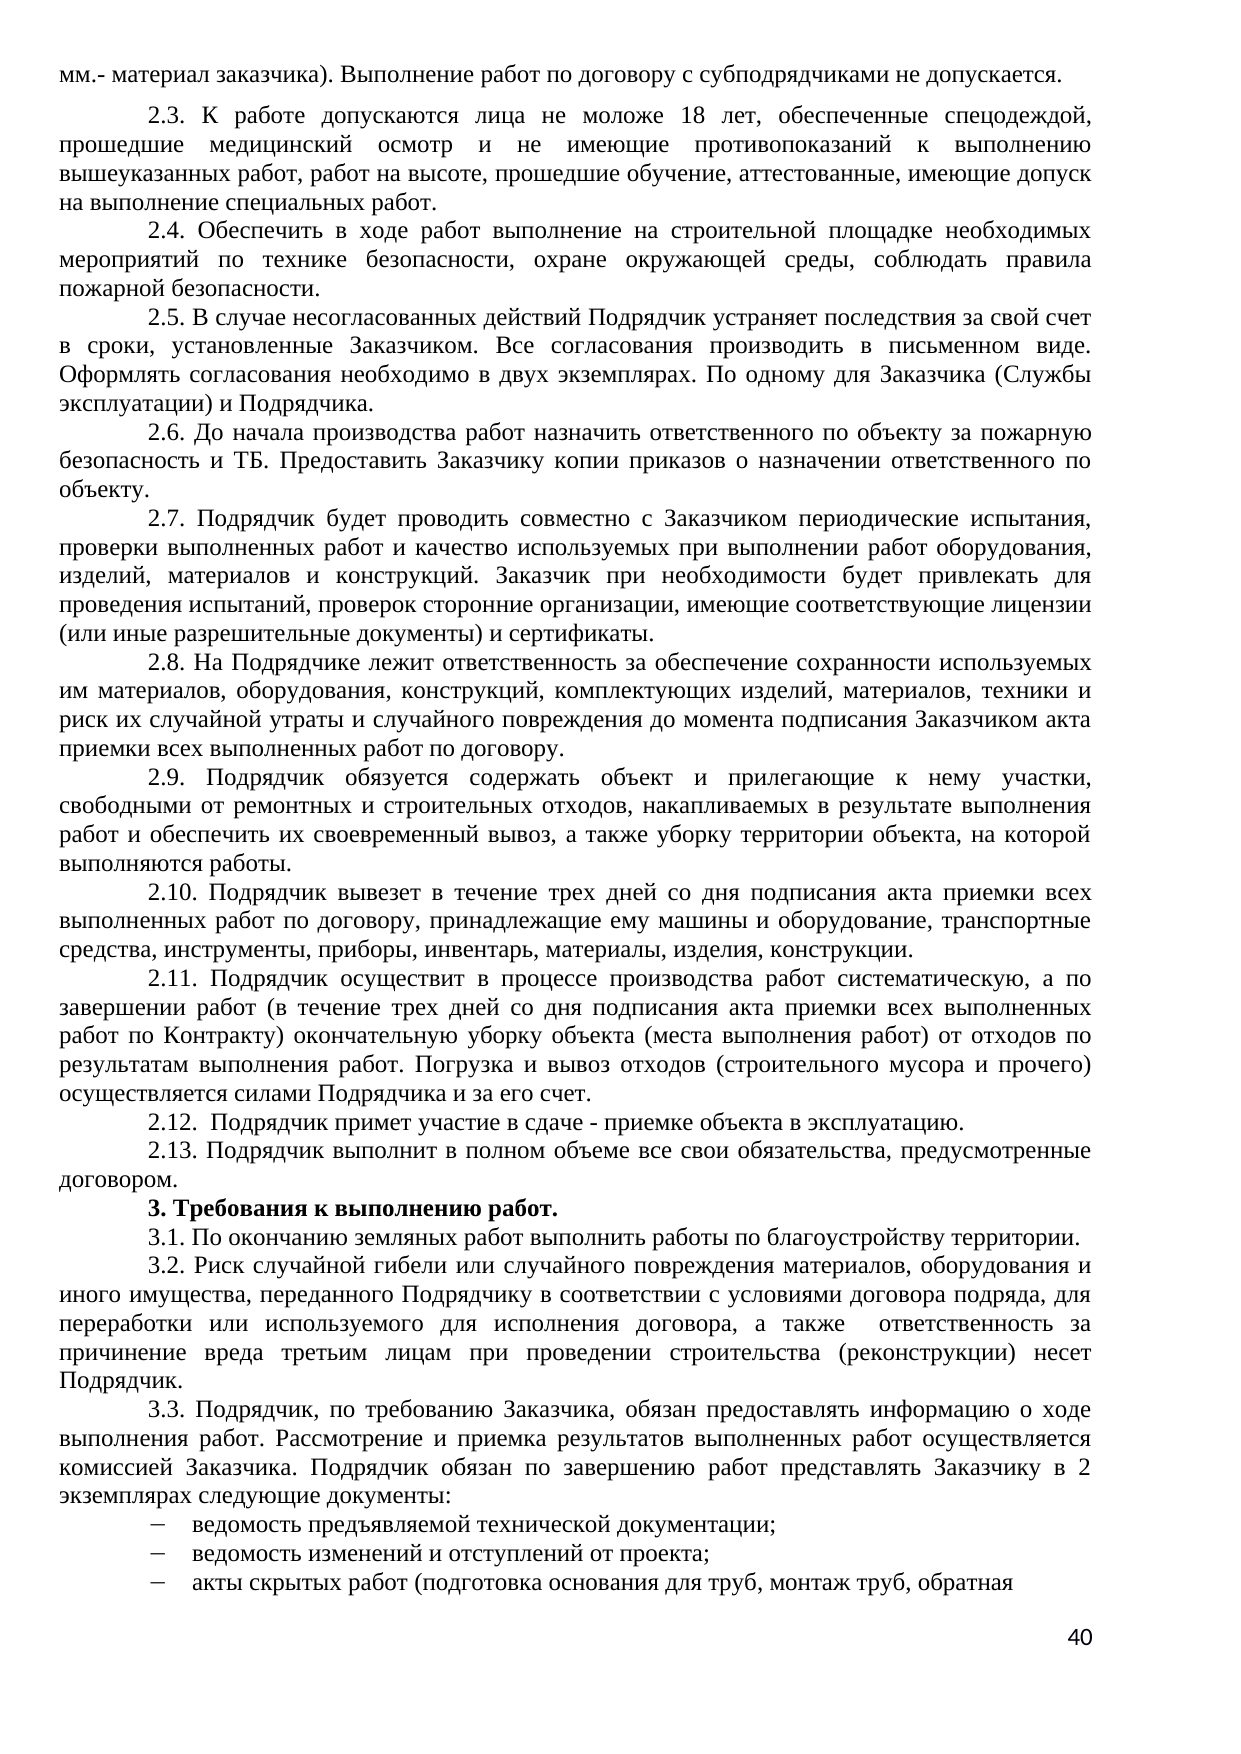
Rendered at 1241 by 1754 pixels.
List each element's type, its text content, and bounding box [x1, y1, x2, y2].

text 2.6. До начала производства работ назначить ответственного по объекту за пожарную безопасность и ТБ. Предоставить Заказчику копии приказов о назначении ответственного по объекту. [59, 417, 1092, 503]
text 2.10. Подрядчик вывезет в течение трех дней со дня подписания акта приемки всех выполненных работ по договору, принадлежащие ему машины и оборудование, транспортные средства, инструменты, приборы, инвентарь, материалы, изделия, конструкции. [59, 877, 1092, 963]
text 2.8. На Подрядчике лежит ответственность за обеспечение сохранности используемых им материалов, оборудования, конструкций, комплектующих изделий, материалов, техники и риск их случайной утраты и случайного повреждения до момента подписания Заказчиком акта приемки всех выполненных работ по договору. [59, 647, 1092, 762]
text 3.1. По окончанию земляных работ выполнить работы по благоустройству территории. [59, 1222, 1092, 1250]
list ведомость изменений и отступлений от проекта; [148, 1538, 1092, 1567]
text 2.5. В случае несогласованных действий Подрядчик устраняет последствия за свой счет в сроки, установленные Заказчиком. Все согласования производить в письменном виде. Оформлять согласования необходимо в двух экземплярах. По одному для Заказчика (Службы эксплуатации) и Подрядчика. [59, 302, 1092, 417]
text 2.7. Подрядчик будет проводить совместно с Заказчиком периодические испытания, проверки выполненных работ и качество используемых при выполнении работ оборудования, изделий, материалов и конструкций. Заказчик при необходимости будет привлекать для проведения испытаний, проверок сторонние организации, имеющие соответствующие лицензии (или иные разрешительные документы) и сертификаты. [59, 503, 1092, 647]
text 3.3. Подрядчик, по требованию Заказчика, обязан предоставлять информацию о ходе выполнения работ. Рассмотрение и приемка результатов выполненных работ осуществляется комиссией Заказчика. Подрядчик обязан по завершению работ представлять Заказчику в 2 экземплярах следующие документы: [59, 1394, 1092, 1509]
text 2.12. Подрядчик примет участие в сдаче - приемке объекта в эксплуатацию. [59, 1107, 1092, 1135]
text 2.4. Обеспечить в ходе работ выполнение на строительной площадке необходимых мероприятий по технике безопасности, охране окружающей среды, соблюдать правила пожарной безопасности. [59, 215, 1092, 302]
text 2.11. Подрядчик осуществит в процессе производства работ систематическую, а по завершении работ (в течение трех дней со дня подписания акта приемки всех выполненных работ по Контракту) окончательную уборку объекта (места выполнения работ) от отходов по результатам выполнения работ. Погрузка и вывоз отходов (строительного мусора и прочего) осуществляется силами Подрядчика и за его счет. [59, 963, 1092, 1107]
text 3.2. Риск случайной гибели или случайного повреждения материалов, оборудования и иного имущества, переданного Подрядчику в соответствии с условиями договора подряда, для переработки или используемого для исполнения договора, а также ответственность за причинение вреда третьим лицам при проведении строительства (реконструкции) несет Подрядчик. [59, 1250, 1092, 1394]
text 2.9. Подрядчик обязуется содержать объект и прилегающие к нему участки, свободными от ремонтных и строительных отходов, накапливаемых в результате выполнения работ и обеспечить их своевременный вывоз, а также уборку территории объекта, на которой выполняются работы. [59, 762, 1092, 877]
text 3. Требования к выполнению работ. [59, 1193, 1092, 1222]
text 2.3. К работе допускаются лица не моложе 18 лет, обеспеченные спецодеждой, прошедшие медицинский осмотр и не имеющие противопоказаний к выполнению вышеуказанных работ, работ на высоте, прошедшие обучение, аттестованные, имеющие допуск на выполнение специальных работ. [59, 100, 1092, 215]
text 2.13. Подрядчик выполнит в полном объеме все свои обязательства, предусмотренные договором. [59, 1135, 1092, 1193]
list ведомость предъявляемой технической документации; [148, 1509, 1092, 1538]
